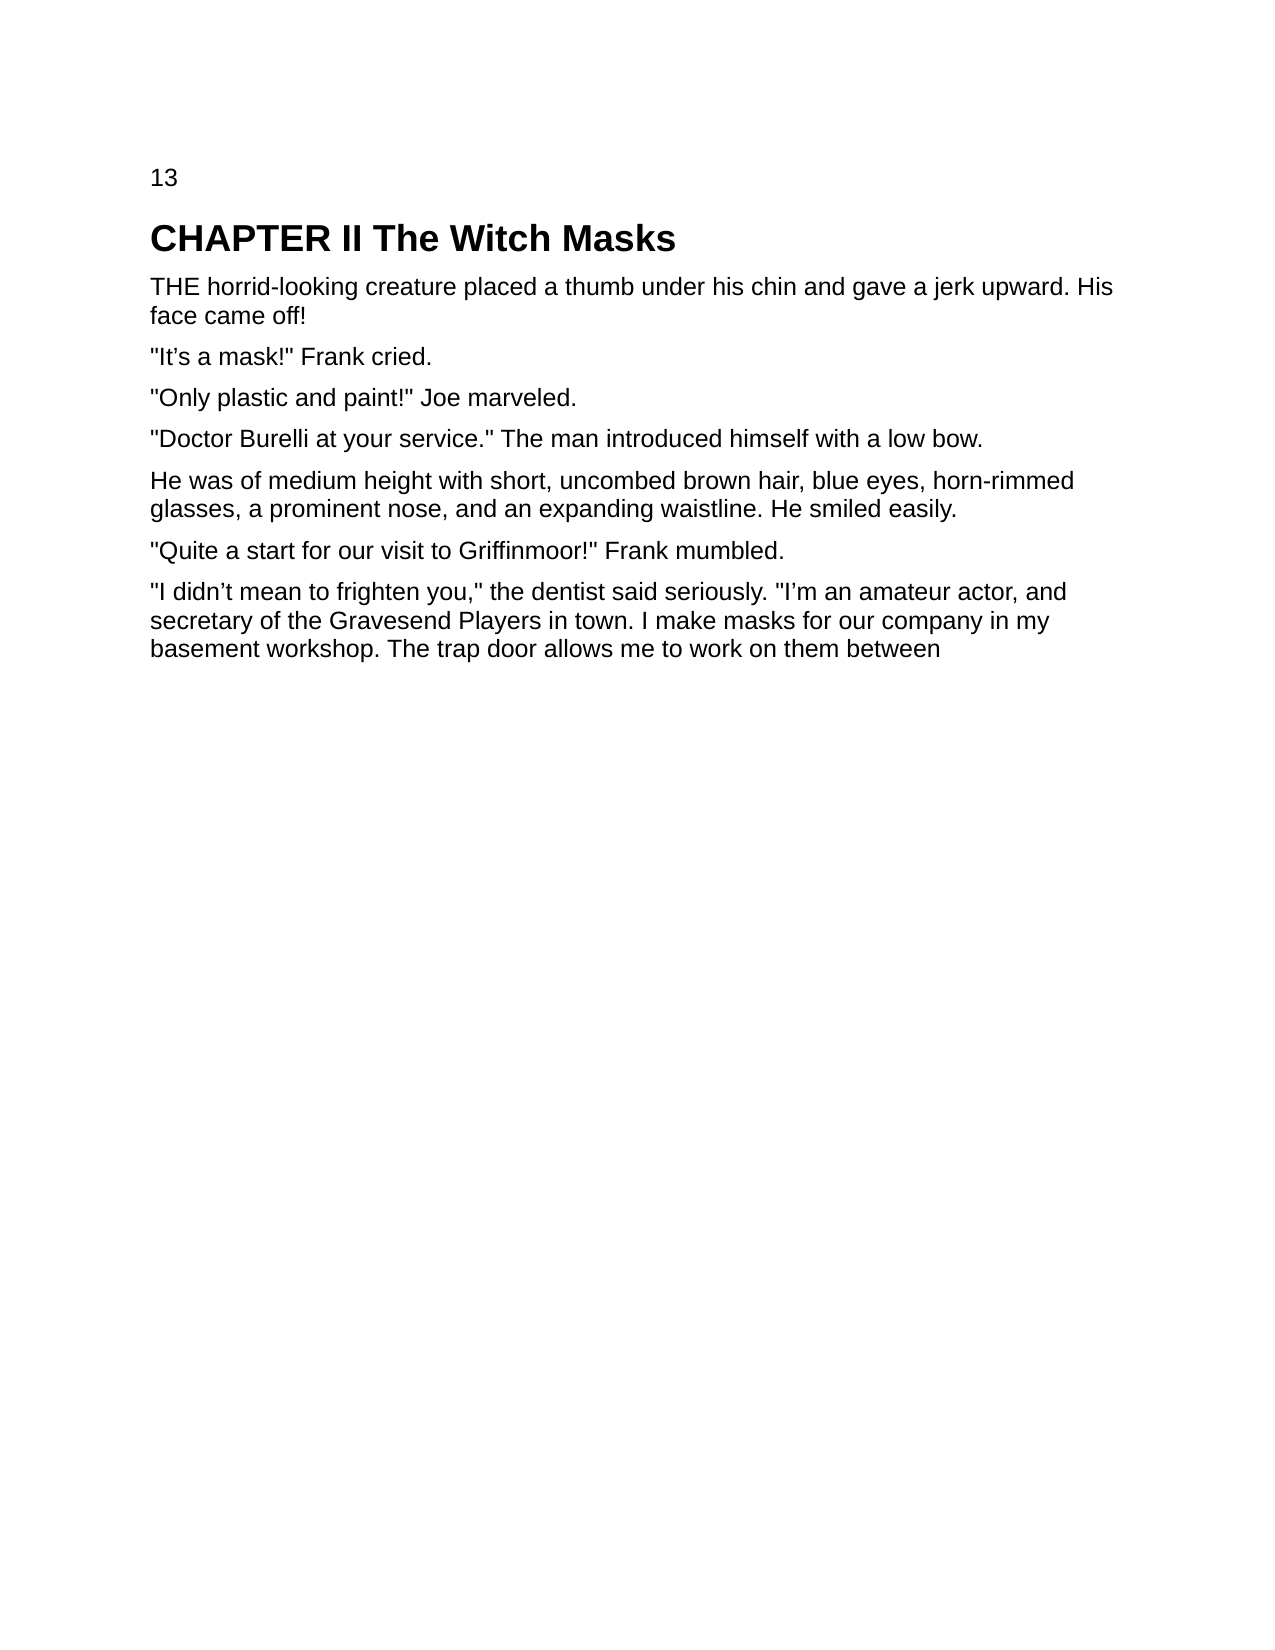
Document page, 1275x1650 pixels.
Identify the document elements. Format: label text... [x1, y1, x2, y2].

text "I didn’t mean to frighten you," the dentist said seriously. "I’m an amateur actor, and secretary of the Gravesend Players in town. I make masks for our company in my basement workshop. The trap door allows me to work on them between [150, 577, 1125, 663]
text He was of medium height with short, uncombed brown hair, blue eyes, horn-rimmed glasses, a prominent nose, and an expanding waistline. He smiled easily. [150, 466, 1125, 523]
text 13 [150, 162, 1125, 191]
text "It’s a mask!" Frank cried. [150, 342, 1125, 371]
text THE horrid-looking creature placed a thumb under his chin and gave a jerk upward. His face came off! [150, 272, 1125, 329]
subtitle CHAPTER II The Witch Masks [150, 216, 1125, 259]
text "Quite a start for our visit to Griffinmoor!" Frank mumbled. [150, 536, 1125, 564]
text "Doctor Burelli at your service." The man introduced himself with a low bow. [150, 424, 1125, 453]
text "Only plastic and paint!" Joe marveled. [150, 383, 1125, 412]
